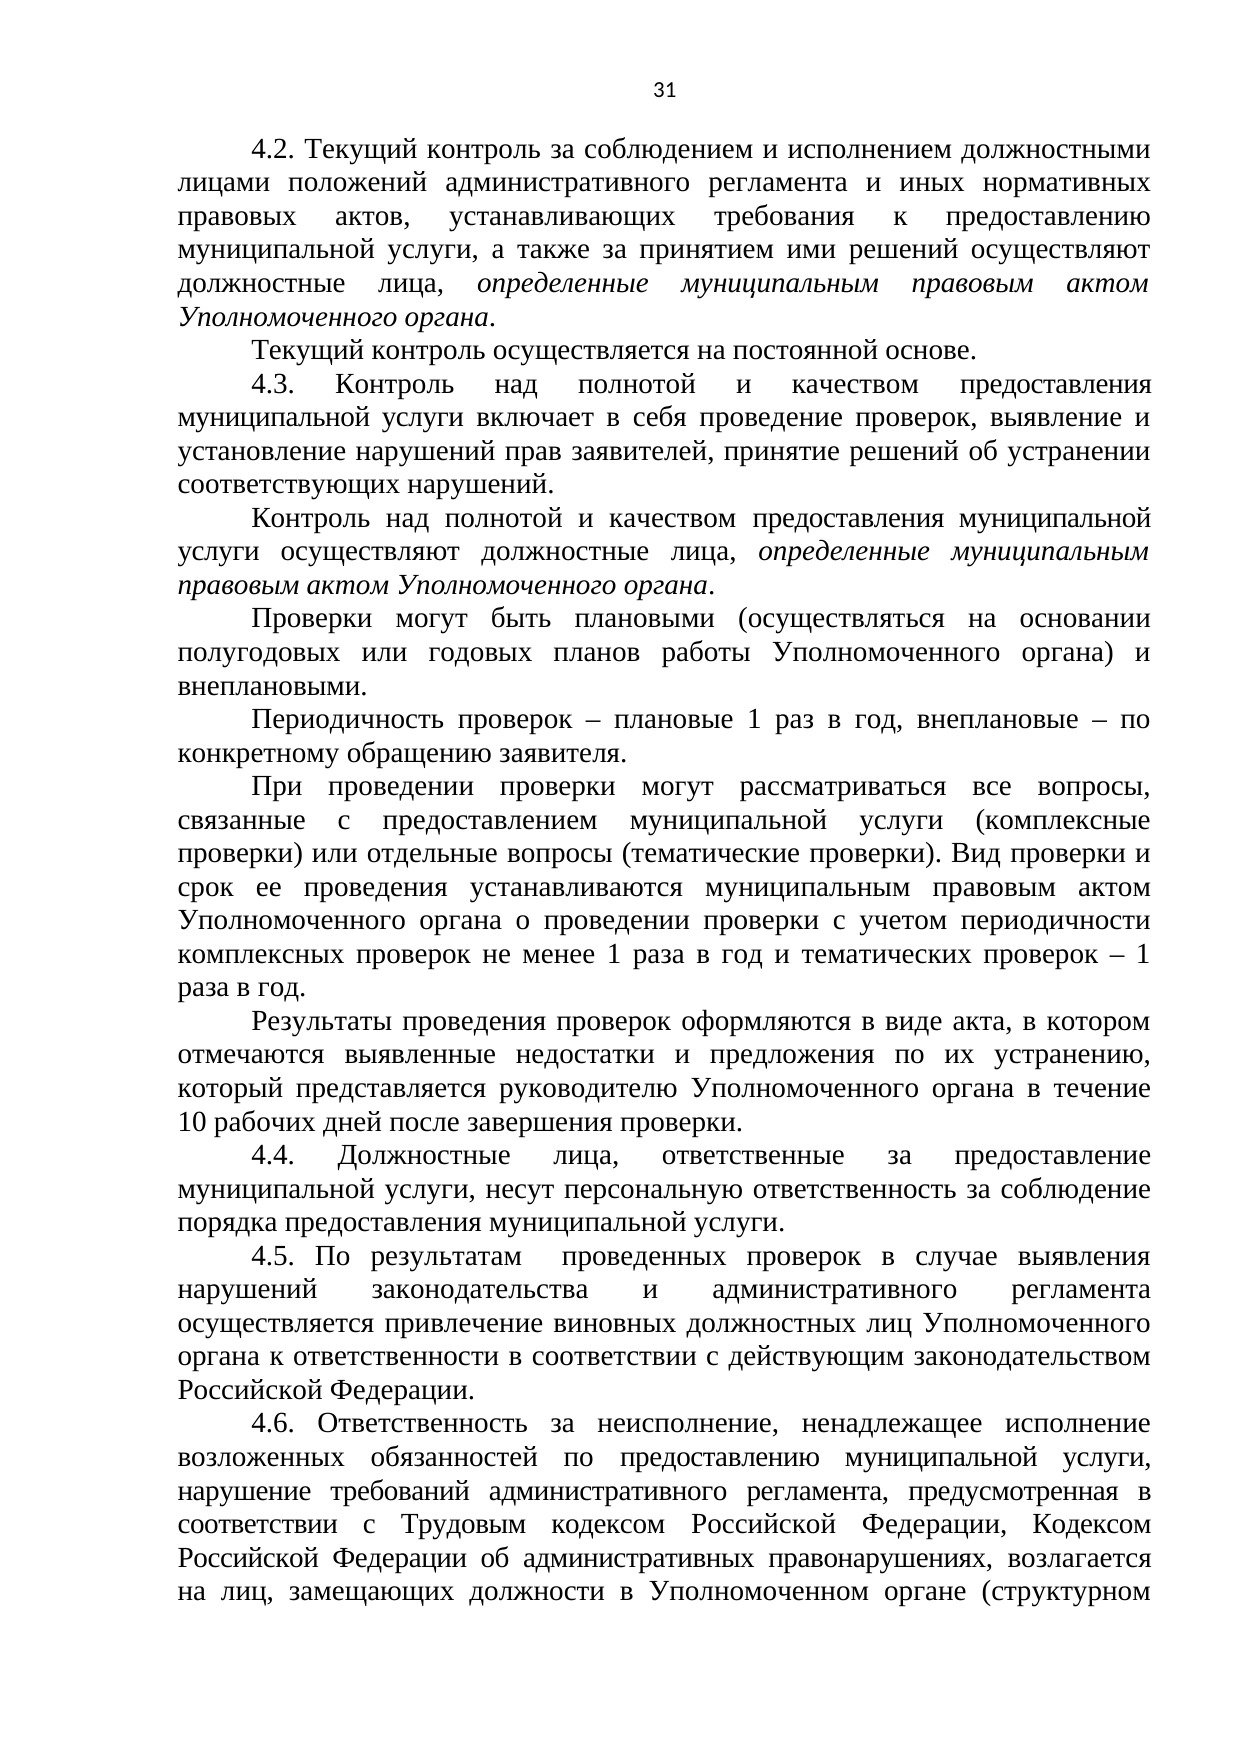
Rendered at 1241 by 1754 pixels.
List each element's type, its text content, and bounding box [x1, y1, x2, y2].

text Текущий контроль осуществляется на постоянной основе. [177, 332, 1152, 366]
text При проведении проверки могут рассматриваться все вопросы, связанные с предоставлением муниципальной услуги (комплексные проверки) или отдельные вопросы (тематические проверки). Вид проверки и срок ее проведения устанавливаются муниципальным правовым актом Уполномоченного органа о проведении проверки с учетом периодичности комплексных проверок не менее 1 раза в год и тематических проверок – 1 раза в год. [177, 768, 1152, 1003]
text 4.4. Должностные лица, ответственные за предоставление муниципальной услуги, несут персональную ответственность за соблюдение порядка предоставления муниципальной услуги. [177, 1137, 1152, 1238]
text 4.3. Контроль над полнотой и качеством предоставления муниципальной услуги включает в себя проведение проверок, выявление и установление нарушений прав заявителей, принятие решений об устранении соответствующих нарушений. [177, 366, 1152, 500]
text Периодичность проверок – плановые 1 раз в год, внеплановые – по конкретному обращению заявителя. [177, 701, 1152, 768]
text Проверки могут быть плановыми (осуществляться на основании полугодовых или годовых планов работы Уполномоченного органа) и внеплановыми. [177, 601, 1152, 701]
text 4.5. По результатам проведенных проверок в случае выявления нарушений законодательства и административного регламента осуществляется привлечение виновных должностных лиц Уполномоченного органа к ответственности в соответствии с действующим законодательством Российской Федерации. [177, 1238, 1152, 1406]
text Результаты проведения проверок оформляются в виде акта, в котором отмечаются выявленные недостатки и предложения по их устранению, который представляется руководителю Уполномоченного органа в течение 10 рабочих дней после завершения проверки. [177, 1003, 1152, 1137]
text 4.2. Текущий контроль за соблюдением и исполнением должностными лицами положений административного регламента и иных нормативных правовых актов, устанавливающих требования к предоставлению муниципальной услуги, а также за принятием ими решений осуществляют должностные лица, определенные муниципальным правовым актом Уполномоченного органа. [177, 131, 1152, 332]
text Контроль над полнотой и качеством предоставления муниципальной услуги осуществляют должностные лица, определенные муниципальным правовым актом Уполномоченного органа. [177, 500, 1152, 601]
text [177, 1406, 1152, 1607]
